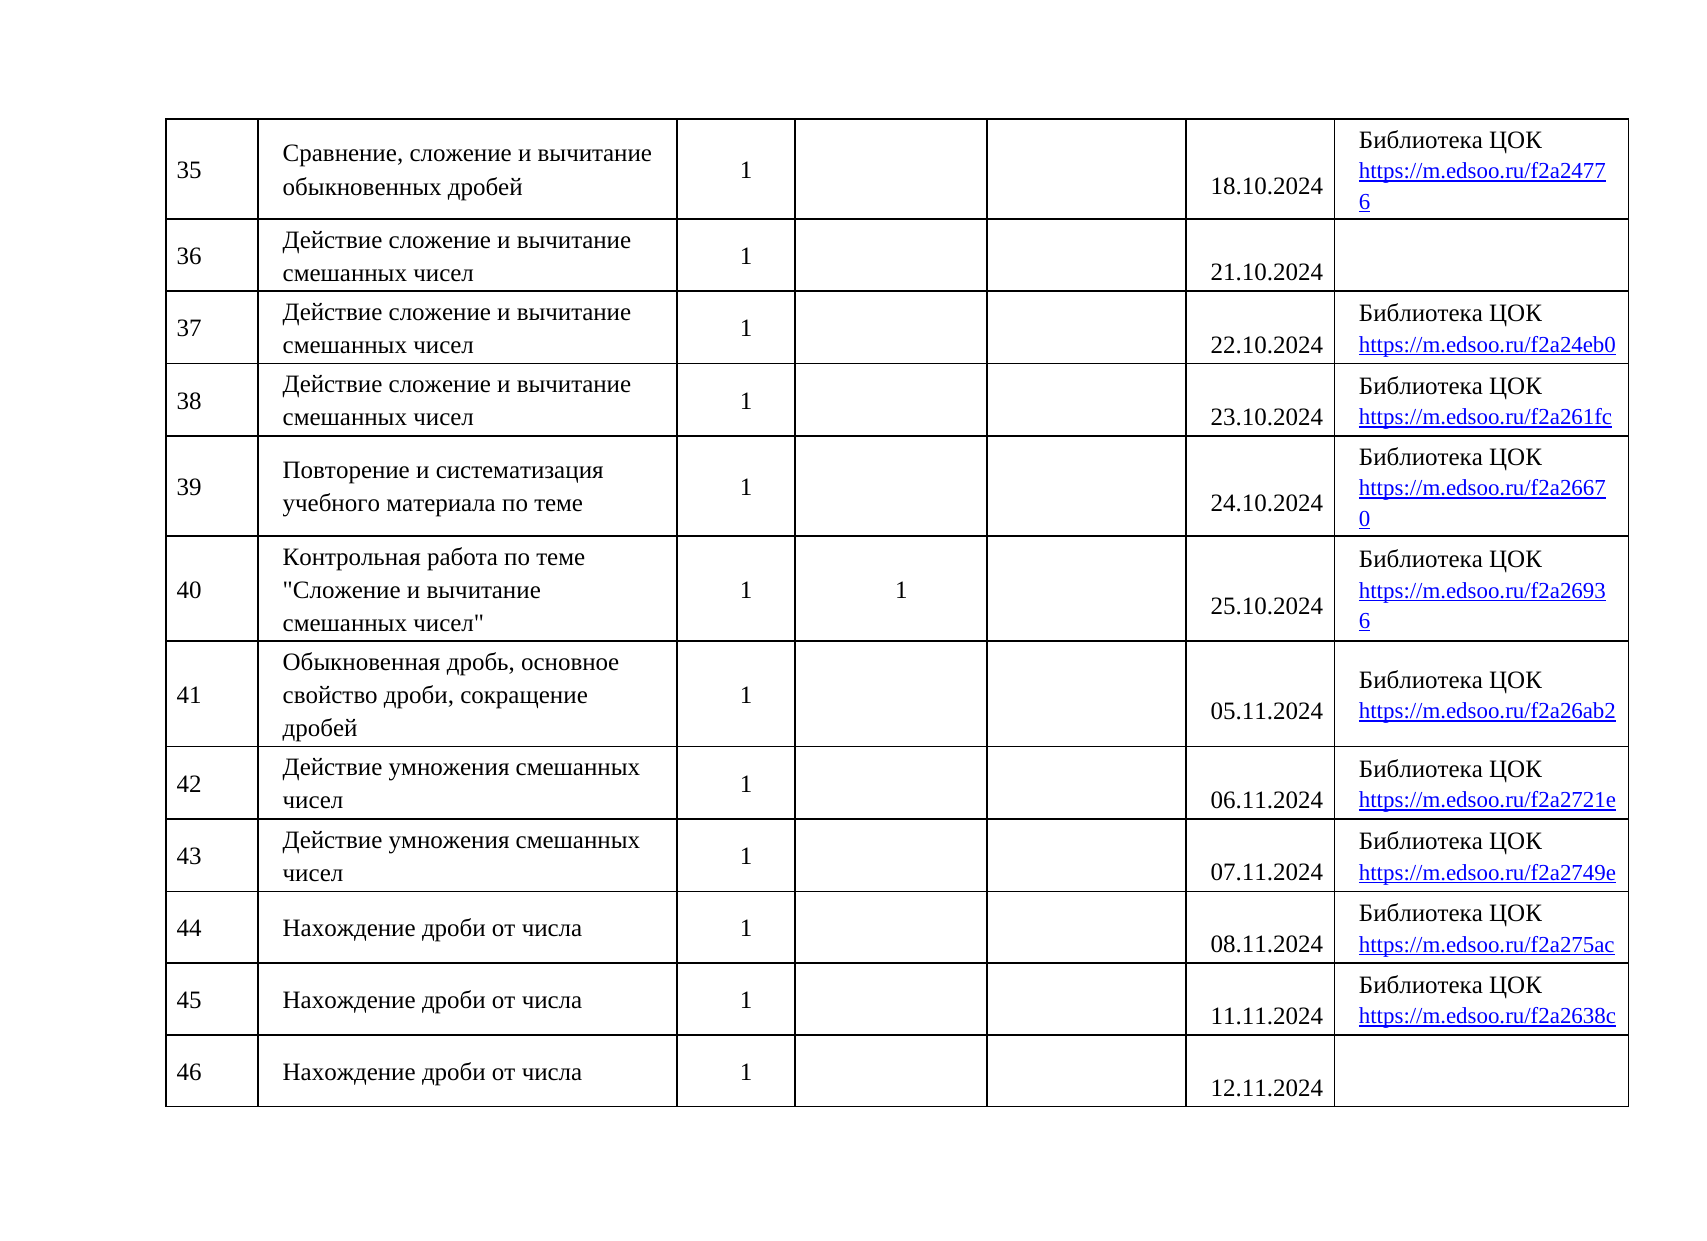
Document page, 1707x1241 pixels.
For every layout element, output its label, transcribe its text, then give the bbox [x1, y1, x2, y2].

table_cell Нахождение дроби от числа [259, 892, 676, 962]
table_cell [1335, 220, 1628, 290]
table_cell [796, 964, 986, 1034]
table_cell Библиотека ЦОК https://m.edsoo.ru/f2a26670 [1335, 437, 1628, 535]
table_cell Обыкновенная дробь, основное свойство дроби, сокращение дробей [259, 642, 676, 746]
table_cell 1 [796, 537, 986, 640]
table_cell Библиотека ЦОК https://m.edsoo.ru/f2a26ab2 [1335, 642, 1628, 746]
table_cell 23.10.2024 [1187, 364, 1334, 435]
table_cell [988, 820, 1185, 891]
table_cell [988, 364, 1185, 435]
table_cell 05.11.2024 [1187, 642, 1334, 746]
table_cell 39 [167, 437, 257, 535]
table_cell 1 [678, 820, 794, 891]
table_cell Библиотека ЦОК https://m.edsoo.ru/f2a2638c [1335, 964, 1628, 1034]
table_cell 46 [167, 1036, 257, 1106]
table_cell [988, 220, 1185, 290]
table_cell Действие сложение и вычитание смешанных чисел [259, 292, 676, 363]
table_cell 35 [167, 120, 257, 218]
table_cell 36 [167, 220, 257, 290]
table_cell 21.10.2024 [1187, 220, 1334, 290]
table_cell [988, 120, 1185, 218]
table_cell Нахождение дроби от числа [259, 964, 676, 1034]
table_cell Нахождение дроби от числа [259, 1036, 676, 1106]
table_cell Действие умножения смешанных чисел [259, 820, 676, 891]
table_cell 1 [678, 537, 794, 640]
table_cell 41 [167, 642, 257, 746]
table_cell 37 [167, 292, 257, 363]
table_cell Библиотека ЦОК https://m.edsoo.ru/f2a2721e [1335, 747, 1628, 818]
table_cell 1 [678, 437, 794, 535]
table_cell 1 [678, 292, 794, 363]
table_cell 24.10.2024 [1187, 437, 1334, 535]
table_cell Библиотека ЦОК https://m.edsoo.ru/f2a275ac [1335, 892, 1628, 962]
table_cell 11.11.2024 [1187, 964, 1334, 1034]
table_cell Действие сложение и вычитание смешанных чисел [259, 364, 676, 435]
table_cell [259, 120, 676, 218]
table_cell [796, 120, 986, 218]
table_cell 1 [678, 364, 794, 435]
table_cell 22.10.2024 [1187, 292, 1334, 363]
table_cell 1 [678, 892, 794, 962]
table_cell 38 [167, 364, 257, 435]
table_cell 1 [678, 1036, 794, 1106]
table_cell [988, 747, 1185, 818]
table_cell Контрольная работа по теме "Сложение и вычитание смешанных чисел" [259, 537, 676, 640]
table_cell 40 [167, 537, 257, 640]
table_cell [796, 747, 986, 818]
table_cell Действие умножения смешанных чисел [259, 747, 676, 818]
table_cell [796, 437, 986, 535]
table_cell [1335, 1036, 1628, 1106]
table_cell [988, 1036, 1185, 1106]
table_cell Библиотека ЦОК https://m.edsoo.ru/f2a24eb0 [1335, 292, 1628, 363]
table_cell 1 [678, 964, 794, 1034]
table_cell Повторение и систематизация учебного материала по теме [259, 437, 676, 535]
table_cell [988, 437, 1185, 535]
table_cell 42 [167, 747, 257, 818]
table_cell [988, 292, 1185, 363]
table_cell [988, 892, 1185, 962]
table_cell 06.11.2024 [1187, 747, 1334, 818]
table_cell [796, 220, 986, 290]
table_cell [796, 1036, 986, 1106]
table_cell [988, 964, 1185, 1034]
table_cell [988, 642, 1185, 746]
table_cell [796, 892, 986, 962]
table_cell 1 [678, 642, 794, 746]
table_cell [988, 537, 1185, 640]
table_cell 1 [678, 220, 794, 290]
table_cell Библиотека ЦОК https://m.edsoo.ru/f2a2749e [1335, 820, 1628, 891]
table_cell 1 [678, 120, 794, 218]
table_cell 18.10.2024 [1187, 120, 1334, 218]
table_cell [796, 364, 986, 435]
table_cell [796, 820, 986, 891]
table_cell 45 [167, 964, 257, 1034]
table_cell 07.11.2024 [1187, 820, 1334, 891]
table_cell 1 [678, 747, 794, 818]
table_cell Библиотека ЦОК https://m.edsoo.ru/f2a24776 [1335, 120, 1628, 218]
table_cell 25.10.2024 [1187, 537, 1334, 640]
table_cell Библиотека ЦОК https://m.edsoo.ru/f2a261fc [1335, 364, 1628, 435]
table_cell Библиотека ЦОК https://m.edsoo.ru/f2a26936 [1335, 537, 1628, 640]
table_cell 12.11.2024 [1187, 1036, 1334, 1106]
table_cell 08.11.2024 [1187, 892, 1334, 962]
table_cell [796, 642, 986, 746]
table_cell [796, 292, 986, 363]
table_cell Действие сложение и вычитание смешанных чисел [259, 220, 676, 290]
table_cell 43 [167, 820, 257, 891]
table_cell 44 [167, 892, 257, 962]
